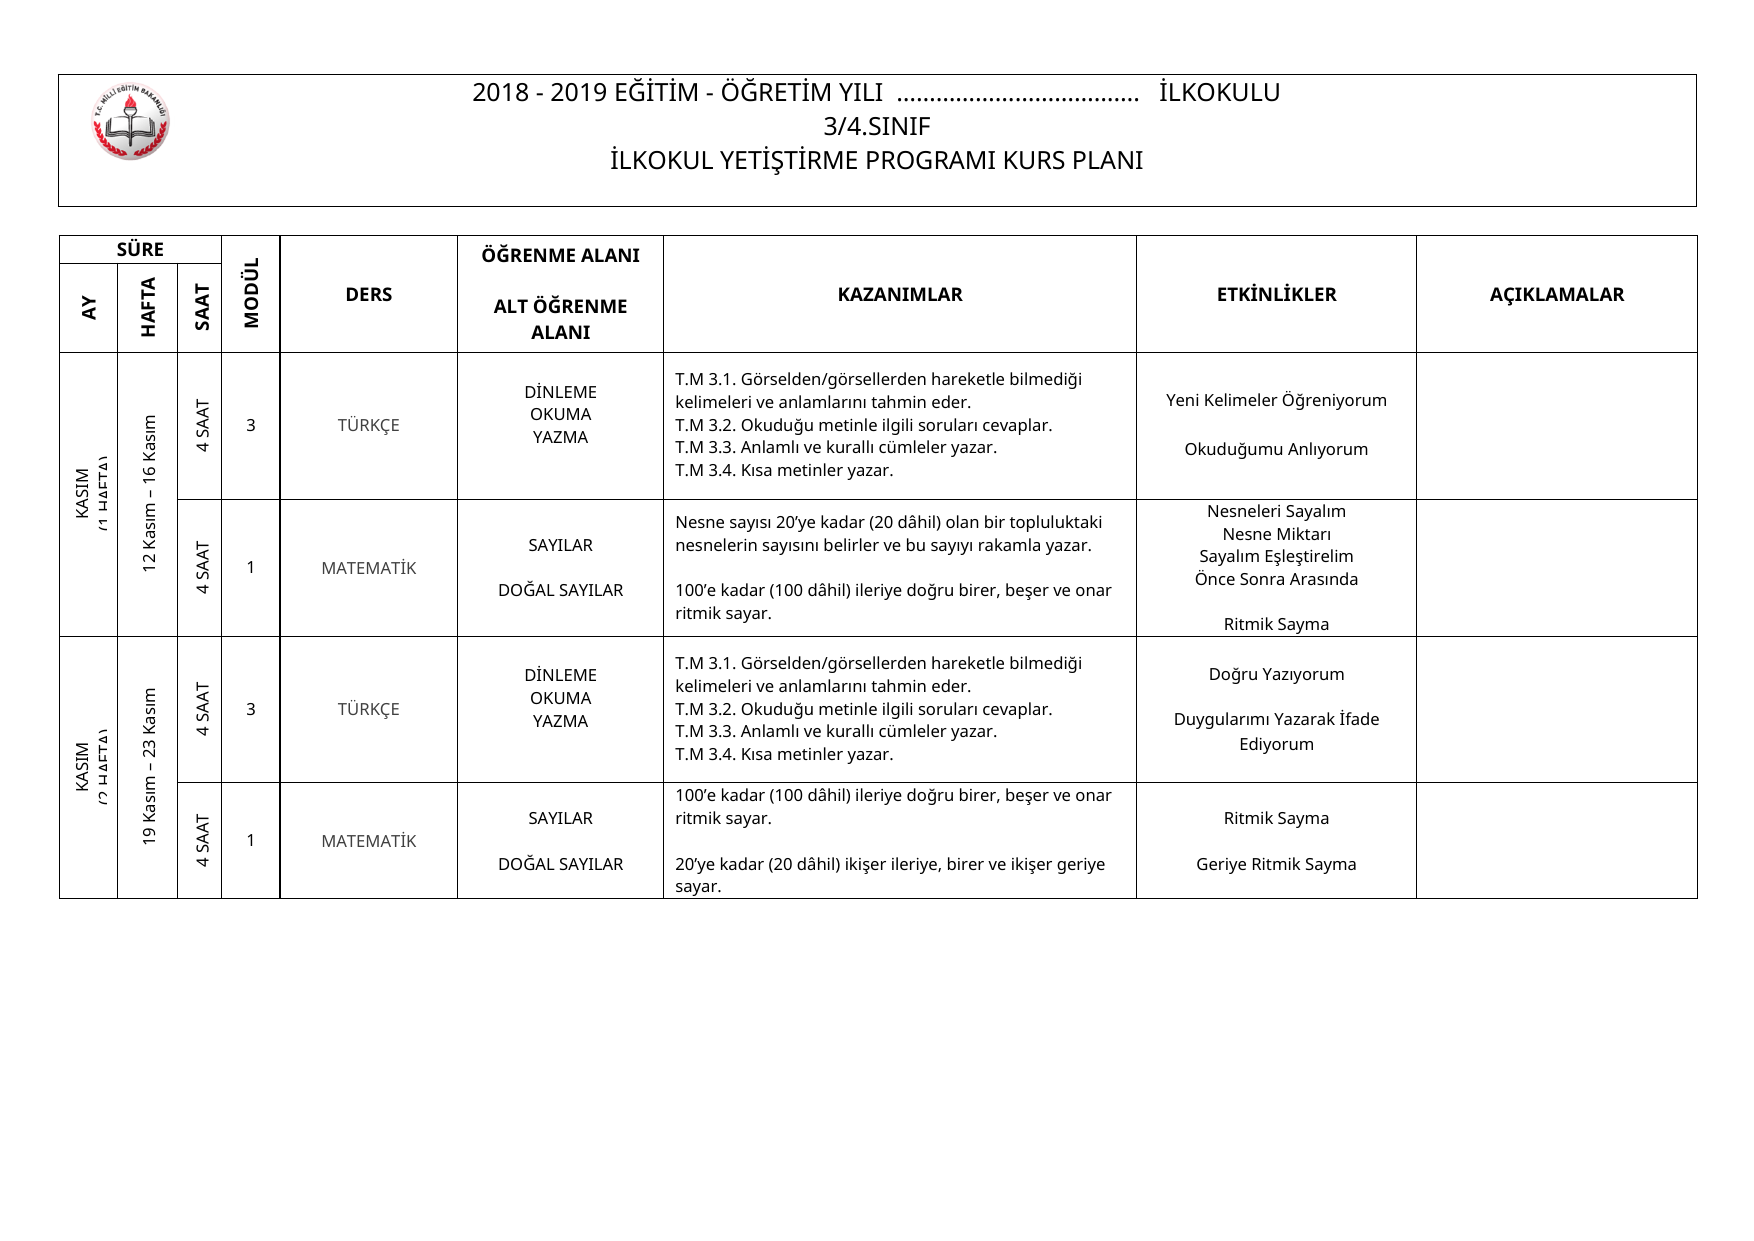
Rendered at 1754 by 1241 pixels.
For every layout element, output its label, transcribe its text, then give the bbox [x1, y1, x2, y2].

table_header KAZANIMLAR [664, 236, 1136, 352]
table_cell Nesneleri Sayalım Nesne Miktarı Sayalım Eşleştirelim Önce Sonra Arasında Ritmik Sayma [1137, 500, 1416, 636]
table_cell SAYILAR DOĞAL SAYILAR [458, 783, 663, 898]
table_cell HAFTA [118, 264, 177, 352]
table_cell [1417, 500, 1697, 636]
table_header MODÜL [222, 236, 279, 352]
table_cell 1 [222, 783, 279, 898]
table_cell SAAT [178, 264, 221, 352]
table_cell Nesne sayısı 20’ye kadar (20 dâhil) olan bir topluluktaki nesnelerin sayısını belirler ve bu sayıyı rakamla yazar. 100’e kadar (100 dâhil) ileriye doğru birer, beşer ve onar ritmik sayar. [664, 500, 1136, 636]
table_cell 19 Kasım – 23 Kasım [118, 637, 177, 898]
table_cell T.M 3.1. Görselden/görsellerden hareketle bilmediği kelimeleri ve anlamlarını tahmin eder. T.M 3.2. Okuduğu metinle ilgili soruları cevaplar. T.M 3.3. Anlamlı ve kurallı cümleler yazar. T.M 3.4. Kısa metinler yazar. [664, 353, 1136, 498]
table_cell [1417, 637, 1697, 782]
table_cell KASIM (1.HAFTA) KASIM (1.HAFTA) [60, 353, 117, 636]
table_header SÜRE [60, 236, 221, 263]
table_cell Doğru Yazıyorum Duygularımı Yazarak İfade Ediyorum [1137, 637, 1416, 782]
table_cell 100’e kadar (100 dâhil) ileriye doğru birer, beşer ve onar ritmik sayar. 20’ye kadar (20 dâhil) ikişer ileriye, birer ve ikişer geriye sayar. [664, 783, 1136, 898]
table_cell T.M 3.1. Görselden/görsellerden hareketle bilmediği kelimeleri ve anlamlarını tahmin eder. T.M 3.2. Okuduğu metinle ilgili soruları cevaplar. T.M 3.3. Anlamlı ve kurallı cümleler yazar. T.M 3.4. Kısa metinler yazar. [664, 637, 1136, 782]
table_cell TÜRKÇE [281, 353, 457, 498]
table_header ETKİNLİKLER [1137, 236, 1416, 352]
table_cell Ritmik Sayma Geriye Ritmik Sayma [1137, 783, 1416, 898]
table_cell 3 [222, 637, 279, 782]
table_cell TÜRKÇE [281, 637, 457, 782]
table_header ÖĞRENME ALANI ALT ÖĞRENME ALANI [458, 236, 663, 352]
table_cell 3 [222, 353, 279, 498]
table_header DERS [281, 236, 457, 352]
table_cell 4 SAAT [178, 637, 221, 782]
table_cell 12 Kasım – 16 Kasım [118, 353, 177, 636]
table_cell [1417, 353, 1697, 498]
table_cell MATEMATİK [281, 500, 457, 636]
table_cell [1417, 783, 1697, 898]
table_cell KASIM (2.HAFTA) KASIM (1.HAFTA) [60, 637, 117, 898]
table_cell MATEMATİK [281, 783, 457, 898]
table_cell DİNLEME OKUMA YAZMA [458, 637, 663, 782]
table_cell 4 SAAT [178, 500, 221, 636]
table_cell 1 [222, 500, 279, 636]
table_cell 4 SAAT [178, 353, 221, 498]
table_cell Yeni Kelimeler Öğreniyorum Okuduğumu Anlıyorum [1137, 353, 1416, 498]
table_cell DİNLEME OKUMA YAZMA [458, 353, 663, 498]
table_header AÇIKLAMALAR [1417, 236, 1697, 352]
picture [85, 77, 175, 167]
table_cell AY [60, 264, 117, 352]
table_cell 4 SAAT [178, 783, 221, 898]
table_cell SAYILAR DOĞAL SAYILAR [458, 500, 663, 636]
